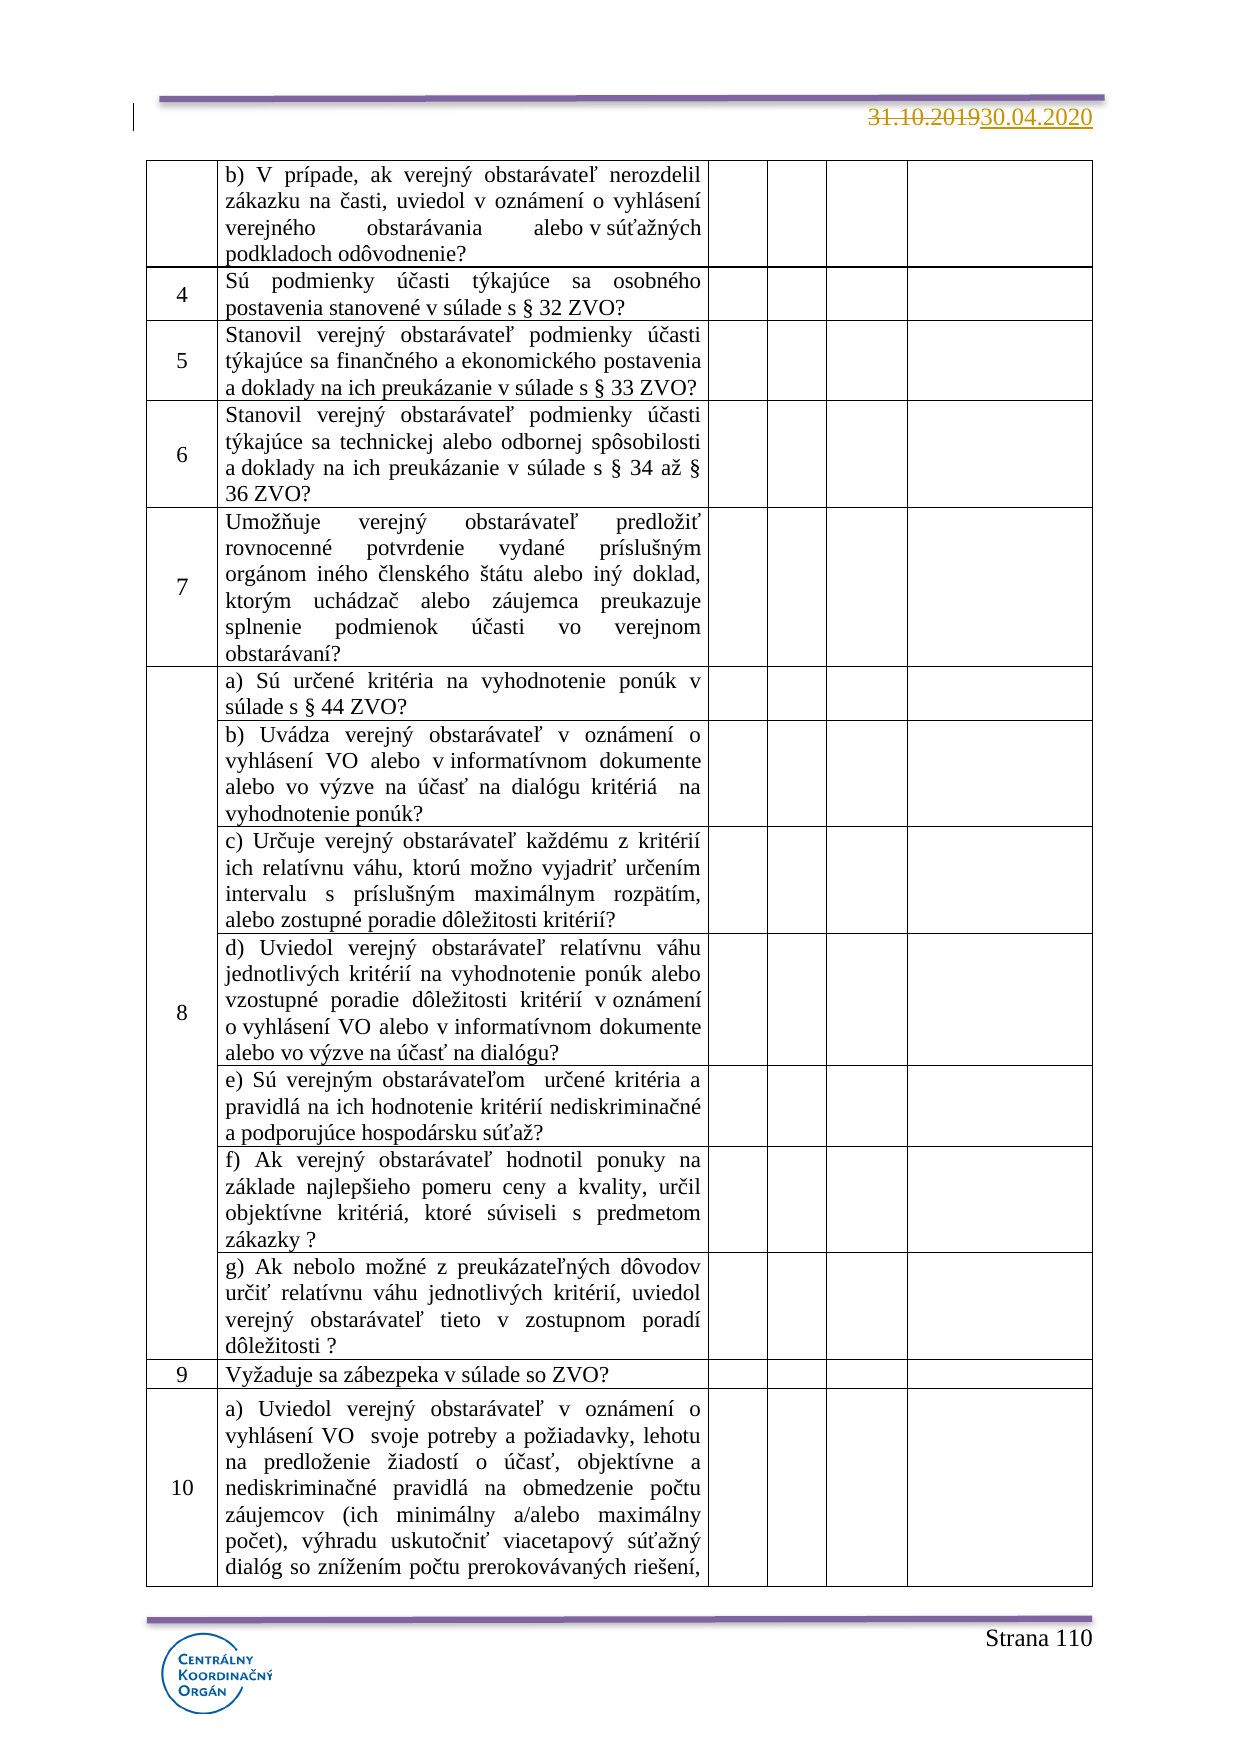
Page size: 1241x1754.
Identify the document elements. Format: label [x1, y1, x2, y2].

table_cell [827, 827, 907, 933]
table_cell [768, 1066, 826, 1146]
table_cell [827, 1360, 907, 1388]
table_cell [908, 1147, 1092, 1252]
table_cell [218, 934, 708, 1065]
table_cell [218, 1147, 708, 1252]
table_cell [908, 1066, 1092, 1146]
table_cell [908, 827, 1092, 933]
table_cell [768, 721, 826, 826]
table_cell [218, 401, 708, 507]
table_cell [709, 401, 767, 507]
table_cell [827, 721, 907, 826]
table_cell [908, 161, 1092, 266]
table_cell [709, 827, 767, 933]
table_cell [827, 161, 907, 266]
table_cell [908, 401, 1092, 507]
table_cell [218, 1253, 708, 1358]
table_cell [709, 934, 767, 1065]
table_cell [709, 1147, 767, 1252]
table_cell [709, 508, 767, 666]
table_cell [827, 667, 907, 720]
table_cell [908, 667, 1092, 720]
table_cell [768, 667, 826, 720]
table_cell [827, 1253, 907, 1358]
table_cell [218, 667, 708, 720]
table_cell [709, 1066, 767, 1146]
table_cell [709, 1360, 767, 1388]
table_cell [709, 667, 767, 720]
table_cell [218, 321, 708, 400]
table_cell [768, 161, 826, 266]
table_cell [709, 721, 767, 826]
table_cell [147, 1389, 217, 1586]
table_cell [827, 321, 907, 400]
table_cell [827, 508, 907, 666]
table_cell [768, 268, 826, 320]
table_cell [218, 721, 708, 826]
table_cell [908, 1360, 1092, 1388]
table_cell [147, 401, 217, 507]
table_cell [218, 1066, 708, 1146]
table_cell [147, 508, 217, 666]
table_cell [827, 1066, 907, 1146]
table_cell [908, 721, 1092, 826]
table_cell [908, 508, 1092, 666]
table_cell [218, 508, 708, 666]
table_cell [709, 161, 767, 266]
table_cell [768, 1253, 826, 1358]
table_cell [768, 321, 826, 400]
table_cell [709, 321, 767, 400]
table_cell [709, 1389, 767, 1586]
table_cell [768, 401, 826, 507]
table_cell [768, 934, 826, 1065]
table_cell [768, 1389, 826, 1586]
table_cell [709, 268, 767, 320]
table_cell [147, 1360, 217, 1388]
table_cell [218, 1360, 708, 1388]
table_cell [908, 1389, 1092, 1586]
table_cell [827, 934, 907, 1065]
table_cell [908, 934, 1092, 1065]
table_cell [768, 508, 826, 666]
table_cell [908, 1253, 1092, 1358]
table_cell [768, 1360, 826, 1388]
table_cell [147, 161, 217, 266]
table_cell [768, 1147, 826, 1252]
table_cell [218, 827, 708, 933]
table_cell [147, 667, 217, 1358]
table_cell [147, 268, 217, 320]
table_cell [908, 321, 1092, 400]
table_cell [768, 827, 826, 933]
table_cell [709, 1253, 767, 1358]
picture [159, 1631, 272, 1713]
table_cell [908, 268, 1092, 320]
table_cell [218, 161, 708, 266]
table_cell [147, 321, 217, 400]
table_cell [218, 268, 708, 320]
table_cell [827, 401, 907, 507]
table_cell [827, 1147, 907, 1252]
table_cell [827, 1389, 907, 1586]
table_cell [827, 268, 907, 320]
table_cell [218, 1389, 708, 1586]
